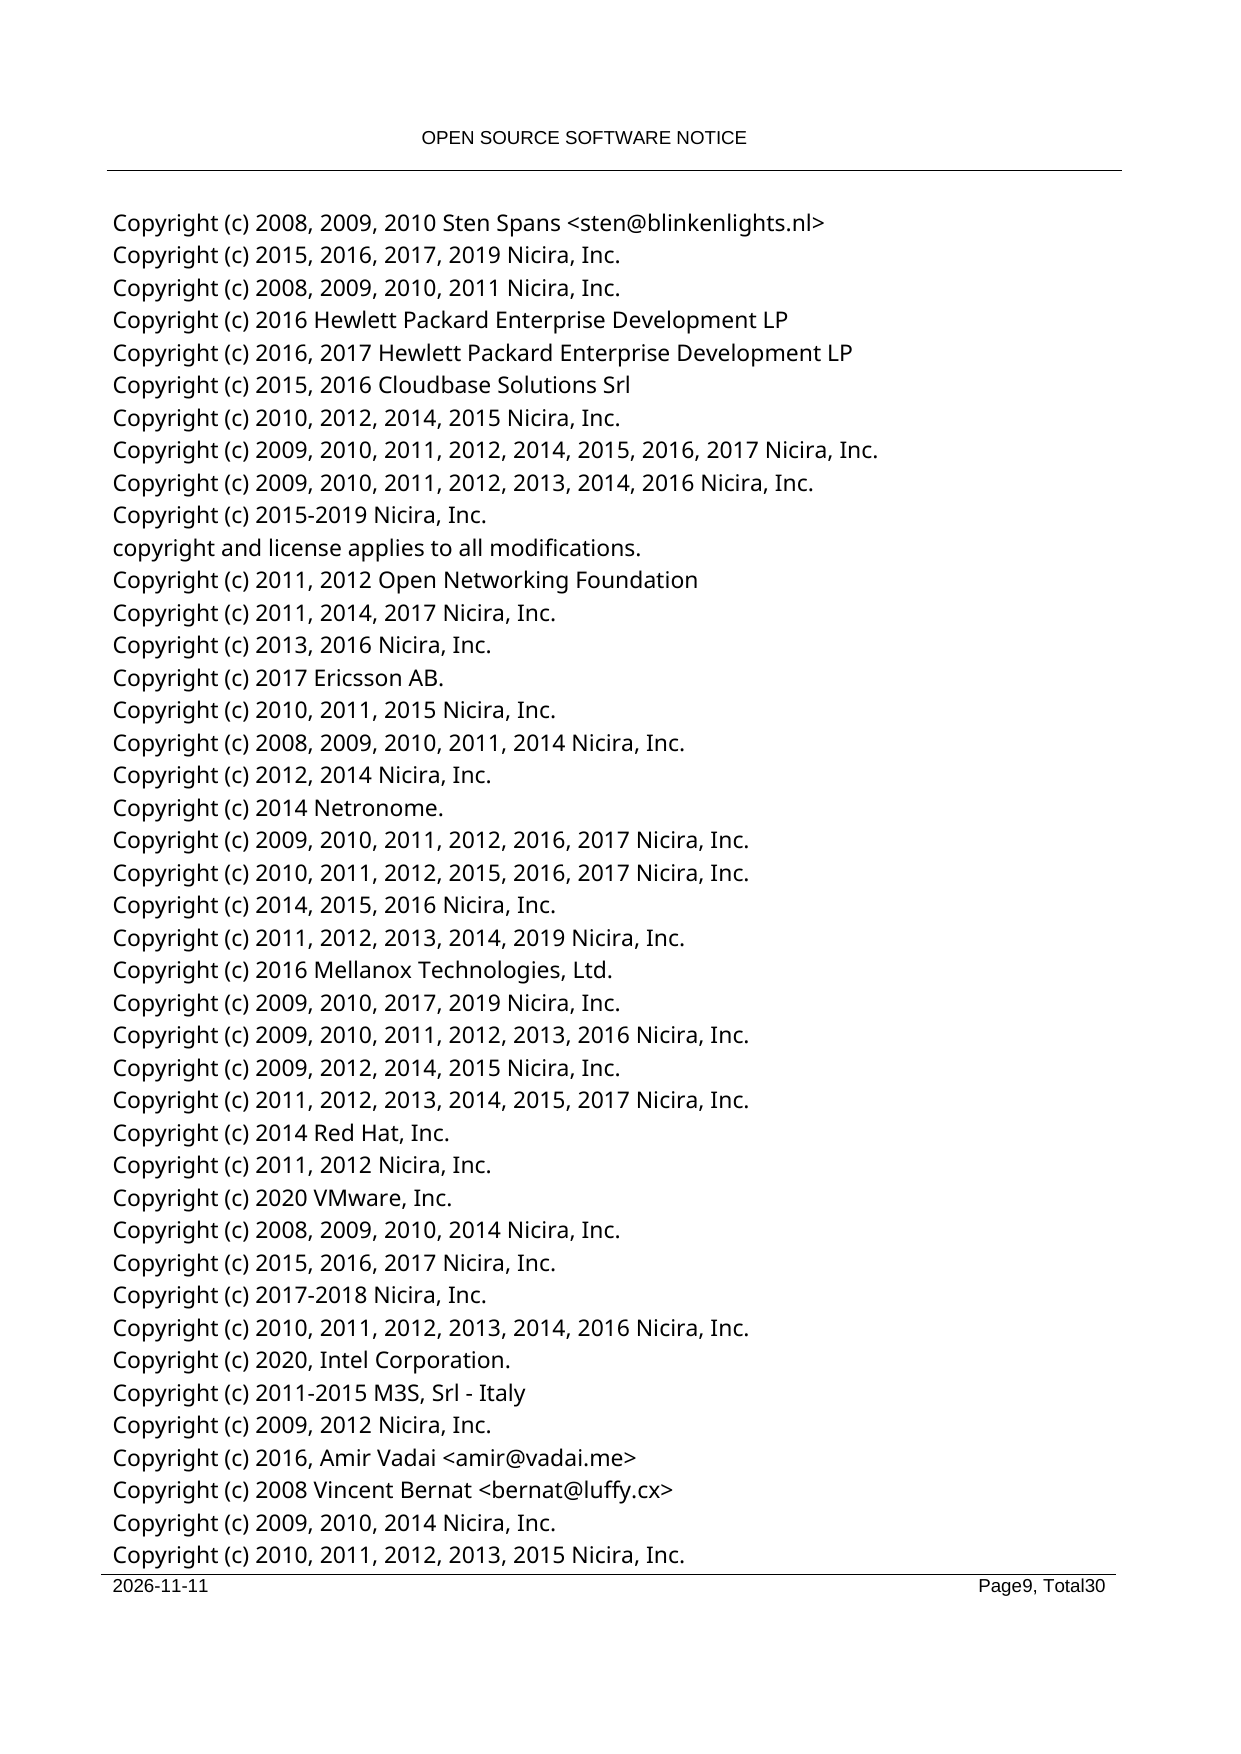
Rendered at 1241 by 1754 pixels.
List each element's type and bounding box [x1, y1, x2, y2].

text [112, 206, 1128, 1571]
